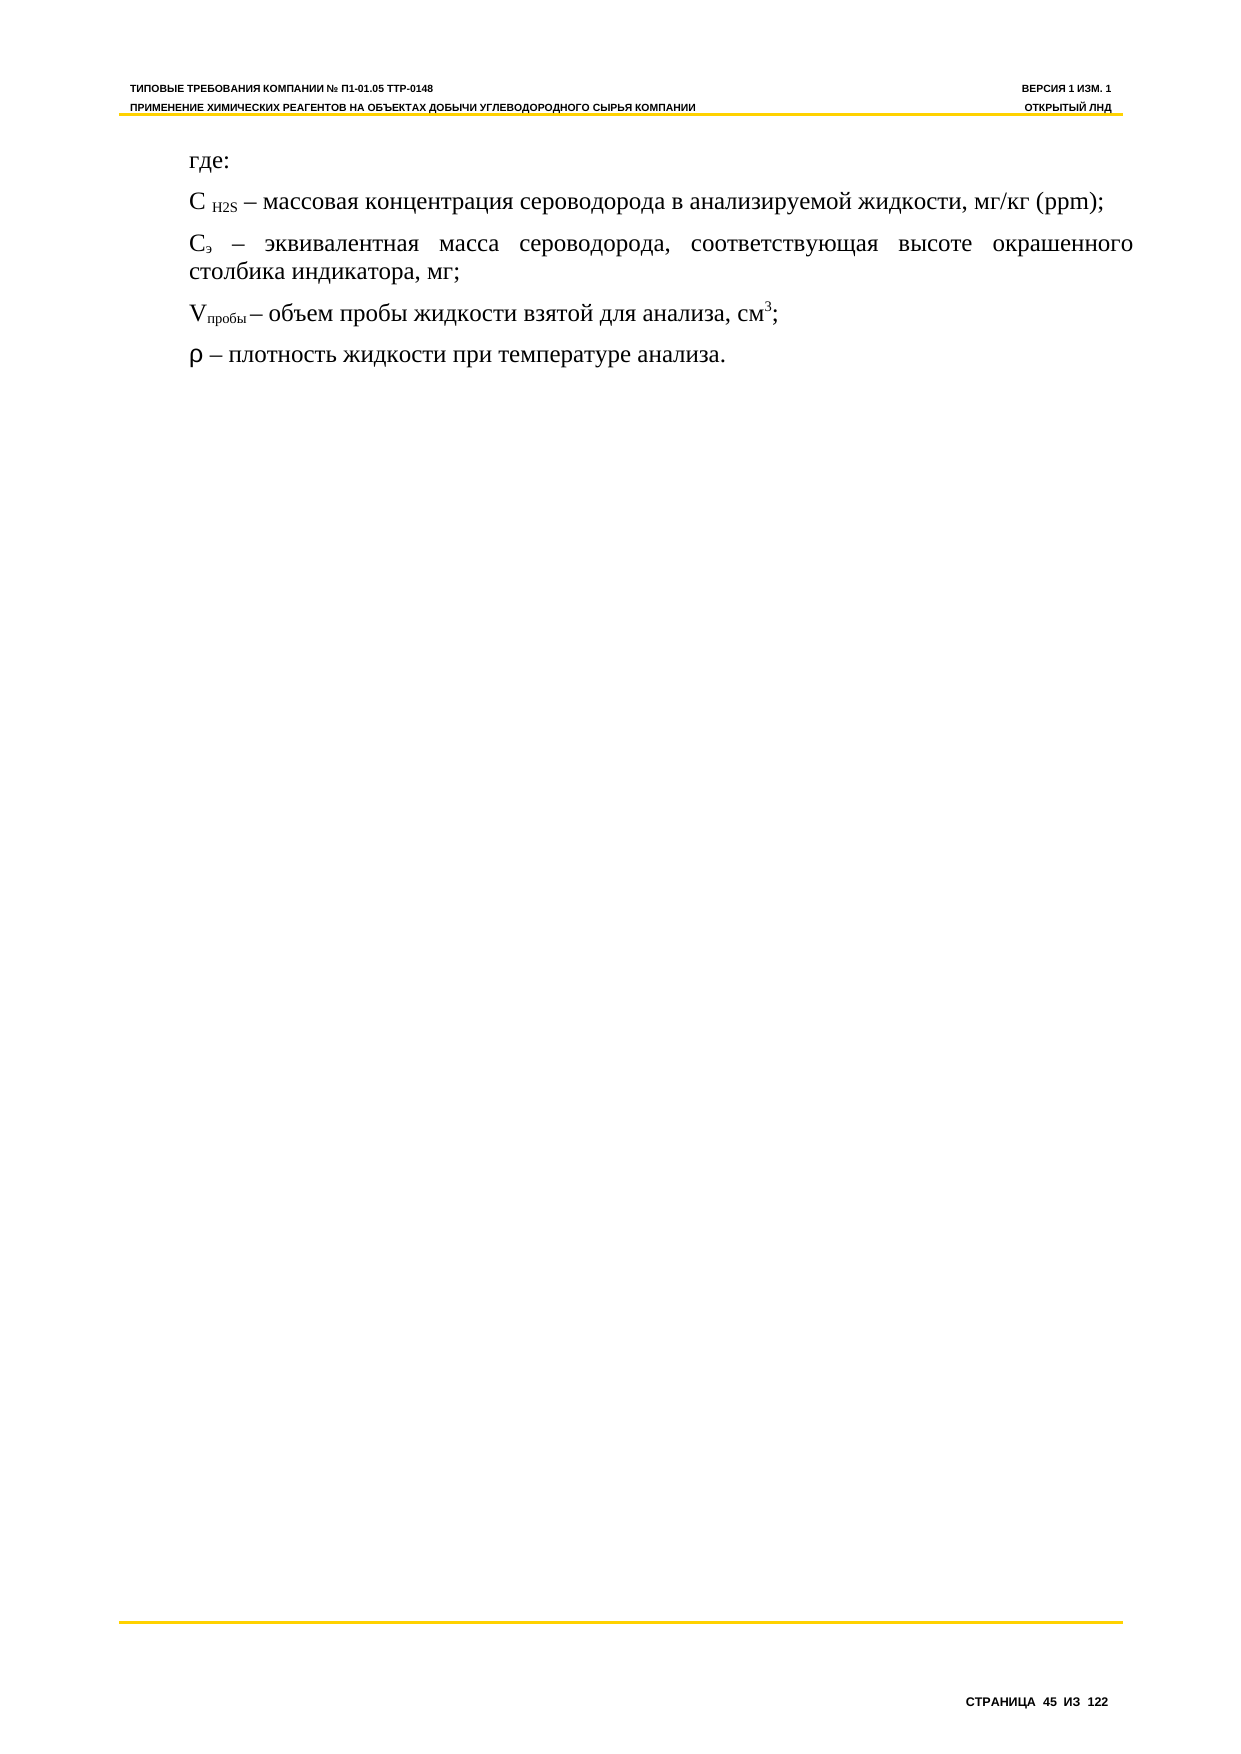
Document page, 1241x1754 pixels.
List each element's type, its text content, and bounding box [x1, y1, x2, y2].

text ρ – плотность жидкости при температуре анализа. [189, 339, 1134, 368]
text С H2S – массовая концентрация сероводорода в анализируемой жидкости, мг/кг (ppm); [189, 186, 1134, 215]
text где: [189, 145, 1134, 174]
text Vпробы – объем пробы жидкости взятой для анализа, см3; [189, 298, 1134, 326]
text Сэ – эквивалентная масса сероводорода, соответствующая высоте окрашенного столбика индикатора, мг; [189, 228, 1134, 285]
